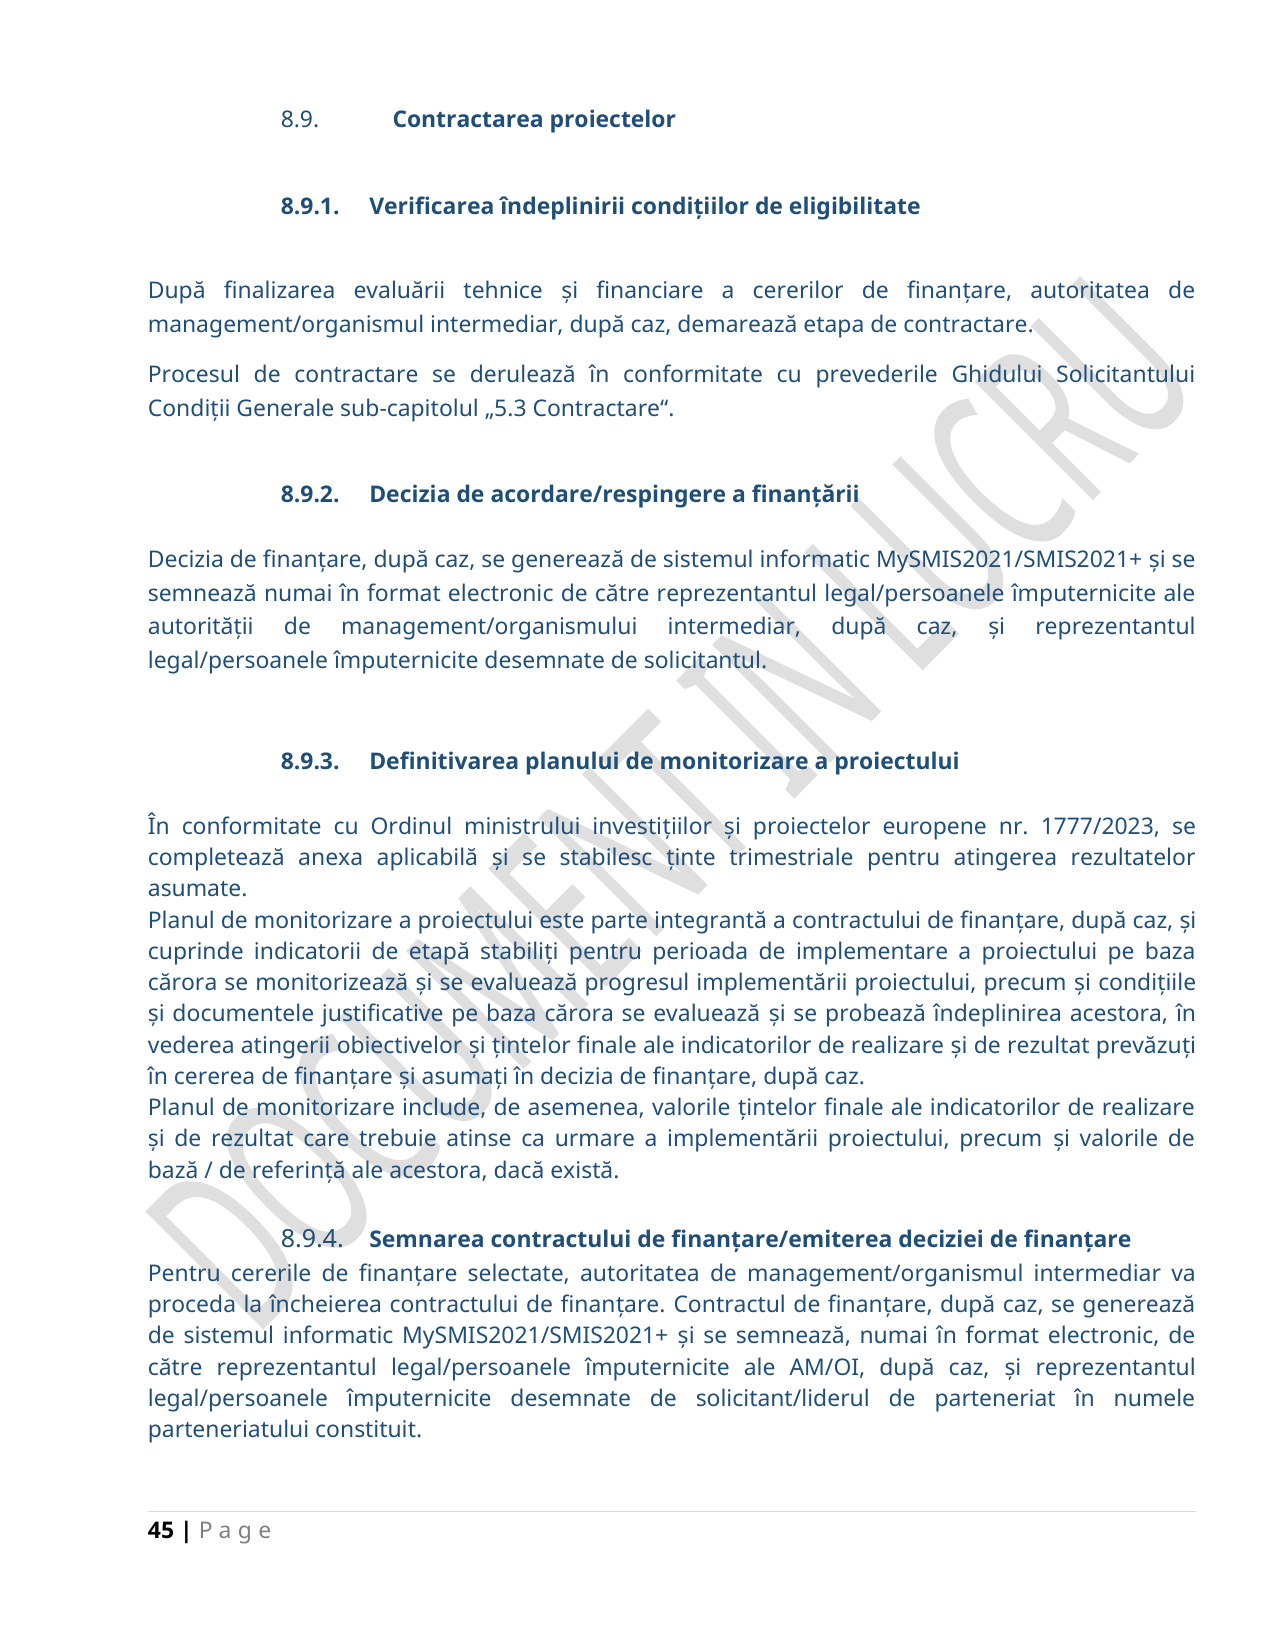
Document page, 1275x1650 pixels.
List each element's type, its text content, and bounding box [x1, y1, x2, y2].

text Decizia de finanțare, după caz, se generează de sistemul informatic MySMIS2021/SMIS2021+ și se semnează numai în format electronic de către reprezentantul legal/persoanele împuternicite ale autorității de management/organismului intermediar, după caz, și reprezentantul legal/persoanele împuternicite desemnate de solicitantul. [148, 543, 1196, 675]
subtitle Verificarea îndeplinirii condițiilor de eligibilitate [281, 190, 1196, 221]
text Procesul de contractare se derulează în conformitate cu prevederile Ghidului Solicitantului Condiții Generale sub-capitolul „5.3 Contractare“. [148, 358, 1196, 423]
text Pentru cererile de finanțare selectate, autoritatea de management/organismul intermediar va proceda la încheierea contractului de finanțare. Contractul de finanțare, după caz, se generează de sistemul informatic MySMIS2021/SMIS2021+ și se semnează, numai în format electronic, de către reprezentantul legal/persoanele împuternicite ale AM/OI, după caz, și reprezentantul legal/persoanele împuternicite desemnate de solicitant/liderul de parteneriat în numele parteneriatului constituit. [148, 1257, 1196, 1444]
text Planul de monitorizare include, de asemenea, valorile țintelor finale ale indicatorilor de realizare și de rezultat care trebuie atinse ca urmare a implementării proiectului, precum și valorile de bază / de referință ale acestora, dacă există. [148, 1091, 1196, 1185]
subtitle Contractarea proiectelor [281, 103, 1196, 135]
text Planul de monitorizare a proiectului este parte integrantă a contractului de finanțare, după caz, și cuprinde indicatorii de etapă stabiliți pentru perioada de implementare a proiectului pe baza cărora se monitorizează și se evaluează progresul implementării proiectului, precum și condițiile și documentele justificative pe baza cărora se evaluează și se probează îndeplinirea acestora, în vederea atingerii obiectivelor și țintelor finale ale indicatorilor de realizare și de rezultat prevăzuți în cererea de finanțare și asumați în decizia de finanțare, după caz. [148, 903, 1196, 1091]
text În conformitate cu Ordinul ministrului investițiilor și proiectelor europene nr. 1777/2023, se completează anexa aplicabilă și se stabilesc ținte trimestriale pentru atingerea rezultatelor asumate. [148, 810, 1196, 903]
subtitle Semnarea contractului de finanțare/emiterea deciziei de finanțare [281, 1220, 1196, 1254]
subtitle Definitivarea planului de monitorizare a proiectului [281, 745, 1196, 776]
subtitle Decizia de acordare/respingere a finanțării [281, 478, 1196, 509]
text După finalizarea evaluării tehnice și financiare a cererilor de finanțare, autoritatea de management/organismul intermediar, după caz, demarează etapa de contractare. [148, 274, 1196, 339]
